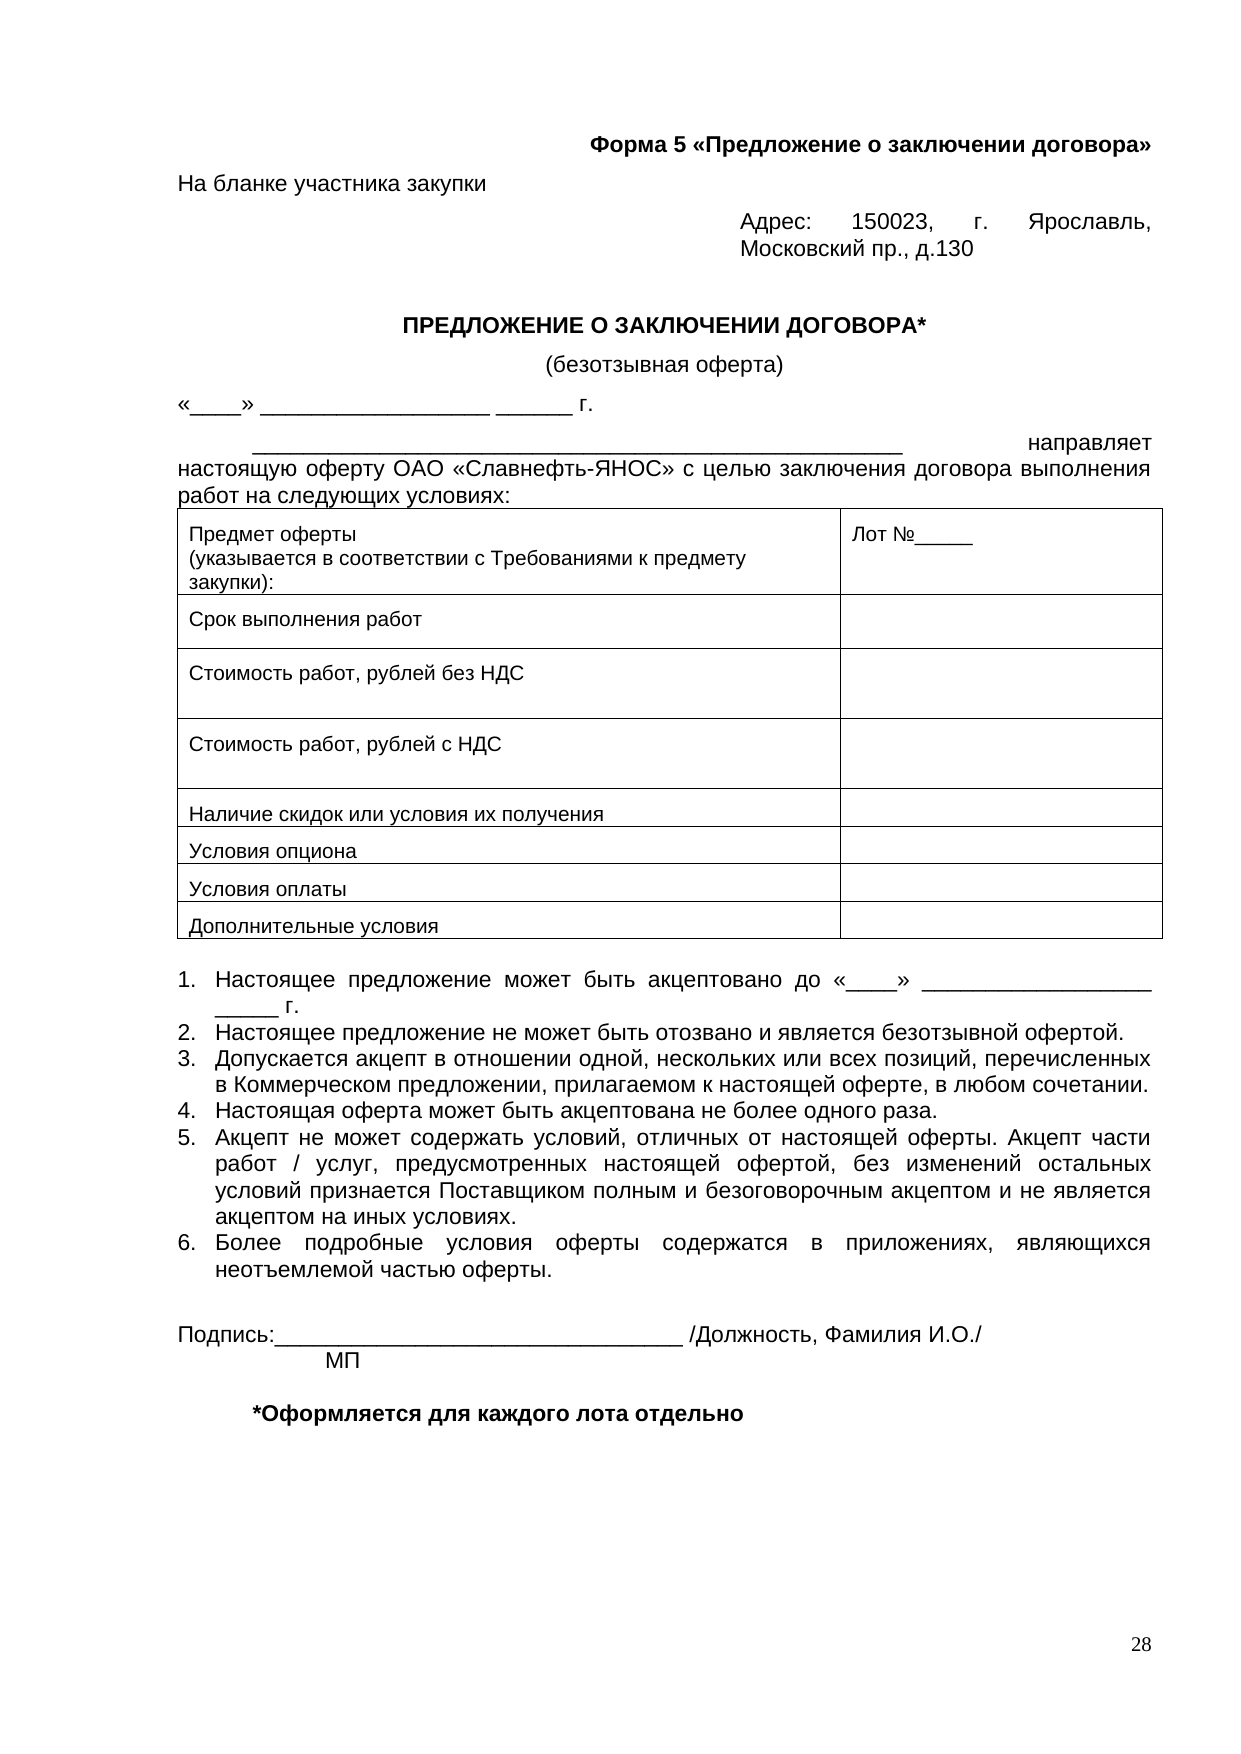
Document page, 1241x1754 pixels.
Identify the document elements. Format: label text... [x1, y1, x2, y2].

list Настоящее предложение не может быть отозвано и является безотзывной офертой. [177, 1018, 1152, 1045]
table_cell Условия оплаты [178, 864, 840, 901]
table_header Лот №_____ [841, 509, 1162, 593]
table_cell Стоимость работ, рублей без НДС [178, 649, 840, 718]
list Акцепт не может содержать условий, отличных от настоящей оферты. Акцепт части работ / услуг, предусмотренных настоящей офертой, без изменений остальных условий признается Поставщиком полным и безоговорочным акцептом и не является акцептом на иных условиях. [177, 1124, 1152, 1229]
table_cell [841, 595, 1162, 648]
list *Оформляется для каждого лота отдельно [252, 1400, 1152, 1426]
text На бланке участника закупки [177, 169, 1152, 196]
text «____» __________________ ______ г. [177, 390, 1152, 416]
table_cell Условия опциона [178, 827, 840, 863]
table_cell [841, 902, 1162, 938]
text МП [177, 1347, 1152, 1373]
text ___________________________________________________ направляет настоящую оферту ОАО «Славнефть-ЯНОС» с целью заключения договора выполнения работ на следующих условиях: [177, 429, 1152, 508]
text Адрес: 150023, г. Ярославль, Московский пр., д.130 [740, 208, 1152, 261]
table_cell [841, 789, 1162, 826]
table_cell [841, 719, 1162, 788]
table_cell [841, 864, 1162, 901]
list Более подробные условия оферты содержатся в приложениях, являющихся неотъемлемой частью оферты. [177, 1229, 1152, 1282]
list Настоящее предложение может быть акцептовано до «____» __________________ _____ г. [177, 966, 1152, 1018]
table_cell Дополнительные условия [178, 902, 840, 938]
list Настоящая оферта может быть акцептована не более одного раза. [177, 1097, 1152, 1124]
table_cell Стоимость работ, рублей с НДС [178, 719, 840, 788]
text Подпись:________________________________ /Должность, Фамилия И.О./ [177, 1321, 1152, 1347]
table_header Предмет оферты (указывается в соответствии с Требованиями к предмету закупки): [178, 509, 840, 593]
table_cell [841, 649, 1162, 718]
text Форма 5 «Предложение о заключении договора» [177, 131, 1152, 157]
text (безотзывная оферта) [177, 351, 1152, 378]
table_cell [841, 827, 1162, 863]
table_cell Наличие скидок или условия их получения [178, 789, 840, 826]
list Допускается акцепт в отношении одной, нескольких или всех позиций, перечисленных в Коммерческом предложении, прилагаемом к настоящей оферте, в любом сочетании. [177, 1045, 1152, 1097]
text ПРЕДЛОЖЕНИЕ О ЗАКЛЮЧЕНИИ ДОГОВОРА* [177, 312, 1152, 339]
table_cell Срок выполнения работ [178, 595, 840, 648]
